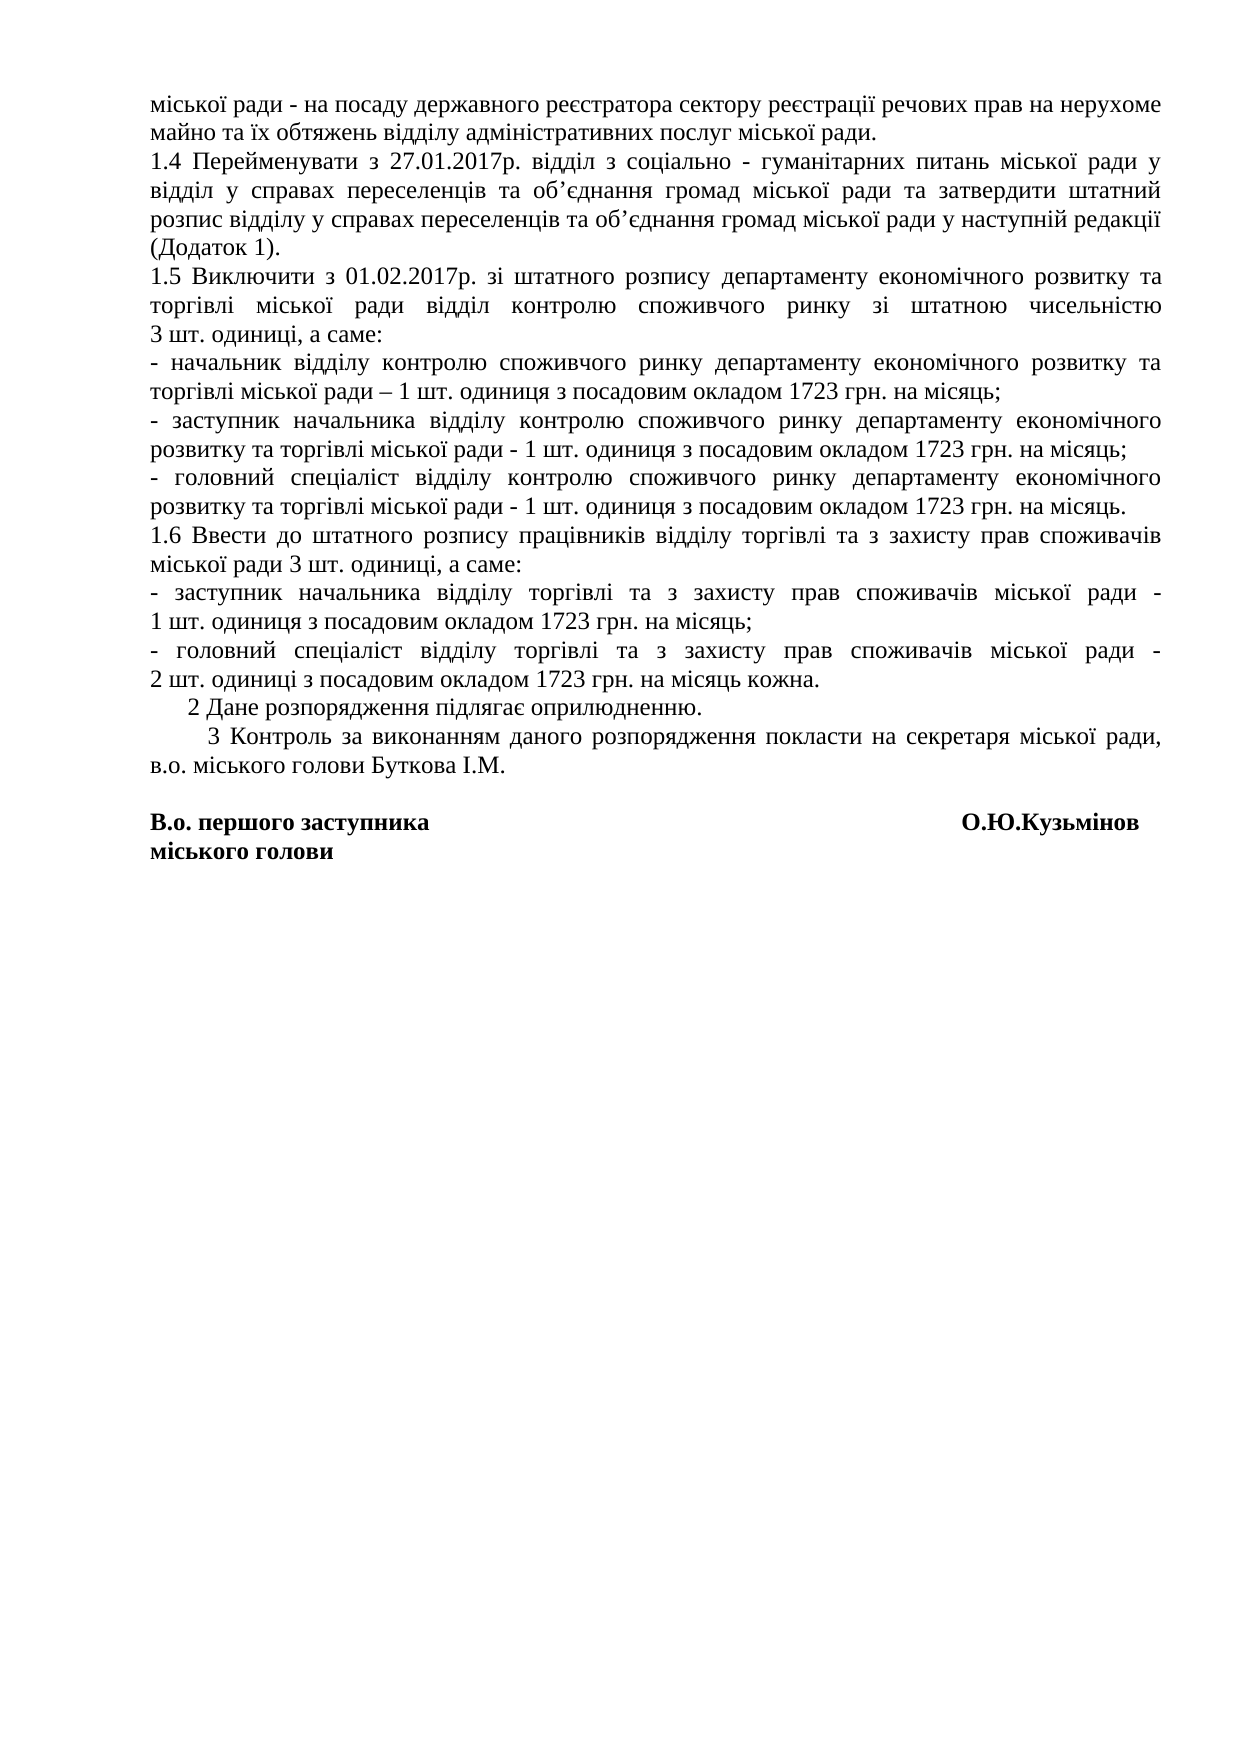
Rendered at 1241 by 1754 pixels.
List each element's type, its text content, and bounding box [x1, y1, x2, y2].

text В.о. першого заступника О.Ю.Кузьмінов [150, 807, 1162, 836]
text - головний спеціаліст відділу контролю споживчого ринку департаменту економічного розвитку та торгівлі міської ради - 1 шт. одиниця з посадовим окладом 1723 грн. на місяць. [150, 462, 1162, 520]
text - головний спеціаліст відділу торгівлі та з захисту прав споживачів міської ради - 2 шт. одиниці з посадовим окладом 1723 грн. на місяць кожна. [150, 635, 1162, 692]
text міського голови [150, 836, 1162, 865]
text 1.6 Ввести до штатного розпису працівників відділу торгівлі та з захисту прав споживачів міської ради 3 шт. одиниці, а саме: [150, 520, 1162, 577]
text 1.4 Перейменувати з 27.01.2017р. відділ з соціально - гуманітарних питань міської ради у відділ у справах переселенців та об’єднання громад міської ради та затвердити штатний розпис відділу у справах переселенців та об’єднання громад міської ради у наступній редакції (Додаток 1). [150, 146, 1162, 261]
text - начальник відділу контролю споживчого ринку департаменту економічного розвитку та торгівлі міської ради – 1 шт. одиниця з посадовим окладом 1723 грн. на місяць; [150, 347, 1162, 405]
text 3 Контроль за виконанням даного розпорядження покласти на секретаря міської ради, в.о. міського голови Буткова І.М. [150, 721, 1162, 779]
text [150, 89, 1162, 146]
text 1.5 Виключити з 01.02.2017р. зі штатного розпису департаменту економічного розвитку та торгівлі міської ради відділ контролю споживчого ринку зі штатною чисельністю 3 шт. одиниці, а саме: [150, 261, 1162, 347]
text 2 Дане розпорядження підлягає оприлюдненню. [150, 692, 1162, 721]
text - заступник начальника відділу контролю споживчого ринку департаменту економічного розвитку та торгівлі міської ради - 1 шт. одиниця з посадовим окладом 1723 грн. на місяць; [150, 405, 1162, 462]
text - заступник начальника відділу торгівлі та з захисту прав споживачів міської ради - 1 шт. одиниця з посадовим окладом 1723 грн. на місяць; [150, 577, 1162, 635]
